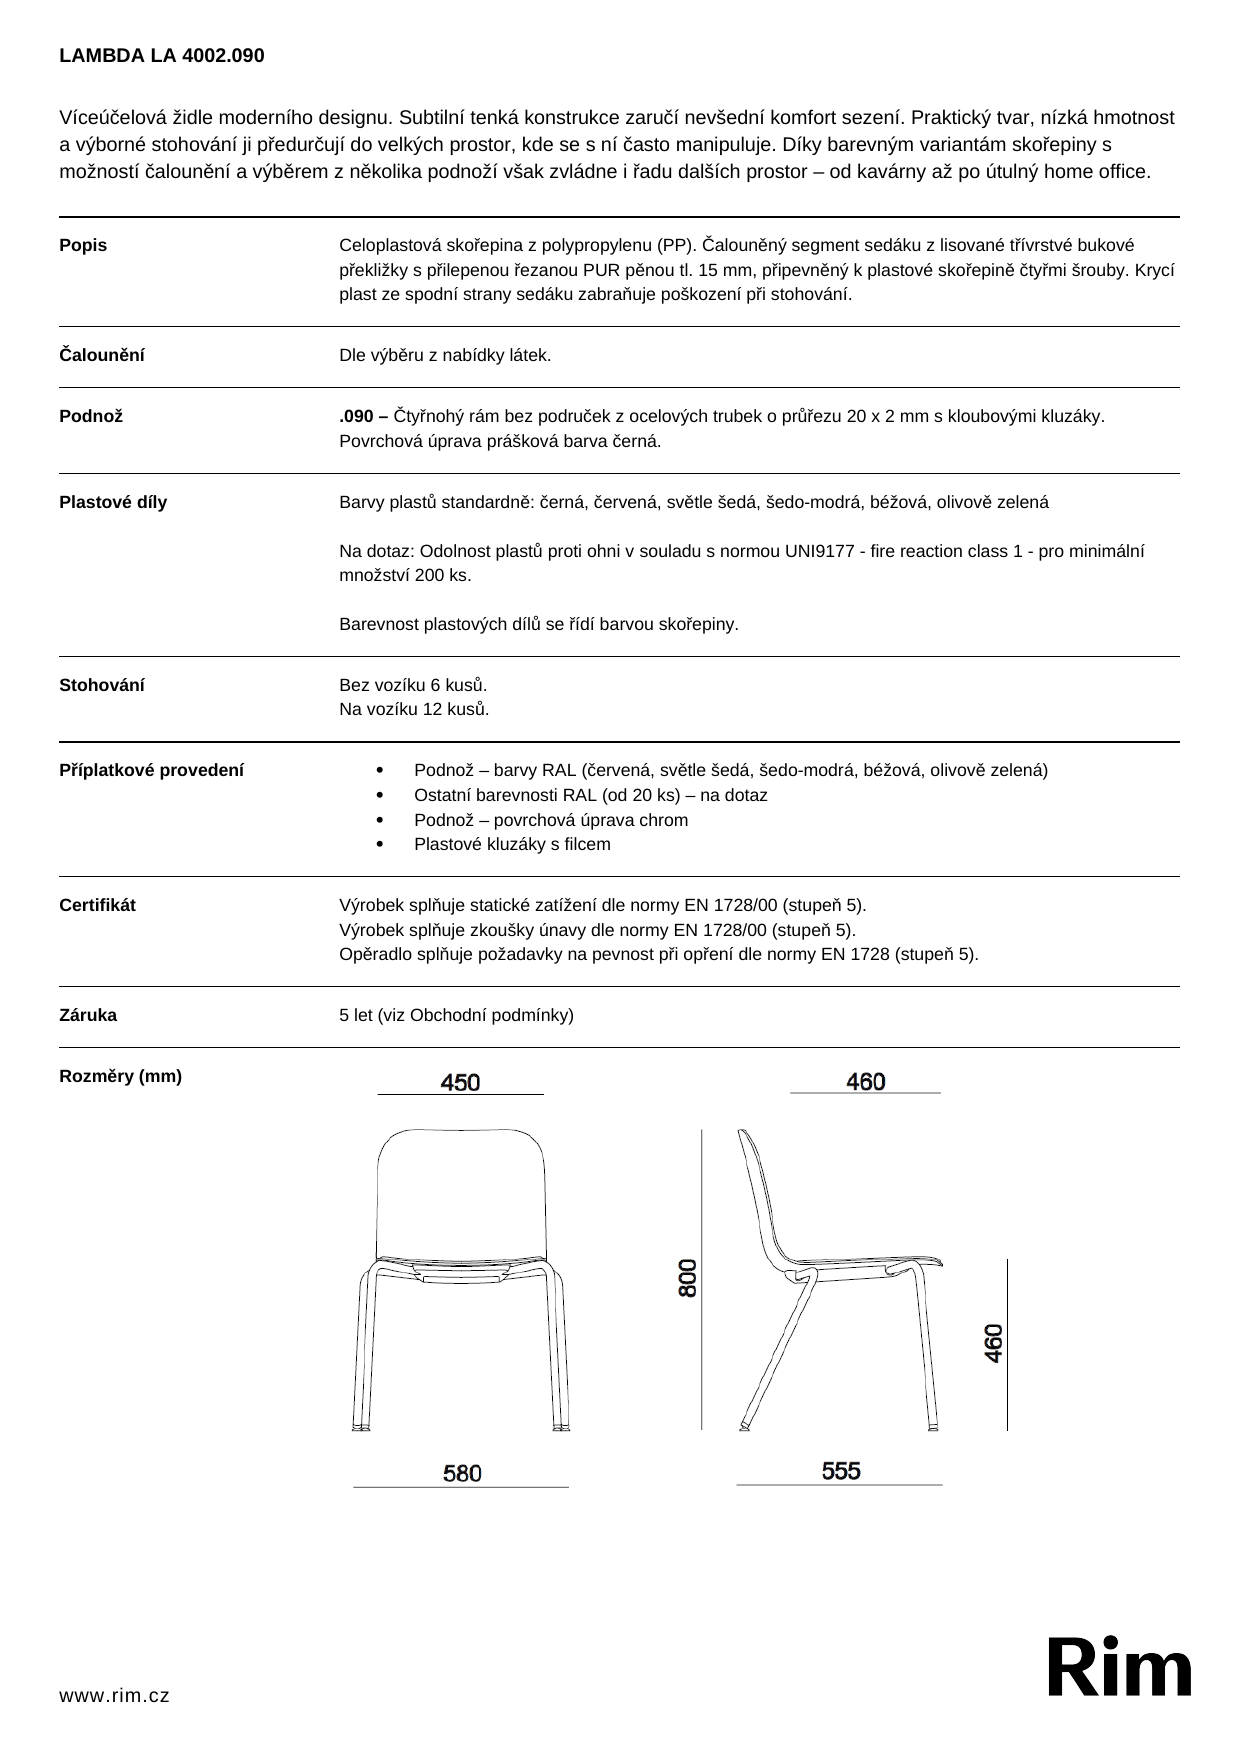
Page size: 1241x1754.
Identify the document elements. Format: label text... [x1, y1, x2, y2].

picture [339, 1065, 1027, 1519]
table_header Celoplastová skořepina z polypropylenu (PP). Čalouněný segment sedáku z lisované třívrstvé bukové překližky s přilepenou řezanou PUR pěnou tl. 15 mm, připevněný k plastové skořepině čtyřmi šrouby. Krycí plast ze spodní strany sedáku zabraňuje poškození při stohování. [339, 218, 1179, 326]
table_cell Čalounění [59, 327, 339, 387]
table_cell Záruka [59, 987, 339, 1047]
table_cell .090 – Čtyřnohý rám bez područek z ocelových trubek o průřezu 20 x 2 mm s kloubovými kluzáky. Povrchová úprava prášková barva černá. [339, 388, 1179, 473]
table_cell Dle výběru z nabídky látek. [339, 327, 1179, 387]
table_cell [339, 1048, 1179, 1541]
table_cell Rozměry (mm) [59, 1048, 339, 1541]
table_cell Podnož [59, 388, 339, 473]
table_cell Certifikát [59, 877, 339, 986]
text Víceúčelová židle moderního designu. Subtilní tenká konstrukce zaručí nevšední komfort sezení. Praktický tvar, nízká hmotnost a výborné stohování ji předurčují do velkých prostor, kde se s ní často manipuluje. Díky barevným variantám skořepiny s možností čalounění a výběrem z několika podnoží však zvládne i řadu dalších prostor – od kavárny až po útulný home office. [59, 106, 1181, 183]
table_cell Barvy plastů standardně: černá, červená, světle šedá, šedo-modrá, béžová, olivově zelená Na dotaz: Odolnost plastů proti ohni v souladu s normou UNI9177 - fire reaction class 1 - pro minimální množství 200 ks. Barevnost plastových dílů se řídí barvou skořepiny. [339, 474, 1179, 656]
picture [990, 1579, 1241, 1754]
table_cell Bez vozíku 6 kusů. Na vozíku 12 kusů. [339, 657, 1179, 741]
table_cell Příplatkové provedení [59, 743, 339, 876]
table_cell 5 let (viz Obchodní podmínky) [339, 987, 1179, 1047]
table_cell Výrobek splňuje statické zatížení dle normy EN 1728/00 (stupeň 5). Výrobek splňuje zkoušky únavy dle normy EN 1728/00 (stupeň 5). Opěradlo splňuje požadavky na pevnost při opření dle normy EN 1728 (stupeň 5). [339, 877, 1179, 986]
table_cell Stohování [59, 657, 339, 741]
table_header Popis [59, 218, 339, 326]
text LAMBDA LA 4002.090 [59, 44, 1181, 67]
table_cell Plastové díly [59, 474, 339, 656]
table_cell Podnož – barvy RAL (červená, světle šedá, šedo-modrá, béžová, olivově zelená) Ostatní barevnosti RAL (od 20 ks) – na dotaz Podnož – povrchová úprava chrom Plastové kluzáky s filcem [339, 743, 1179, 876]
